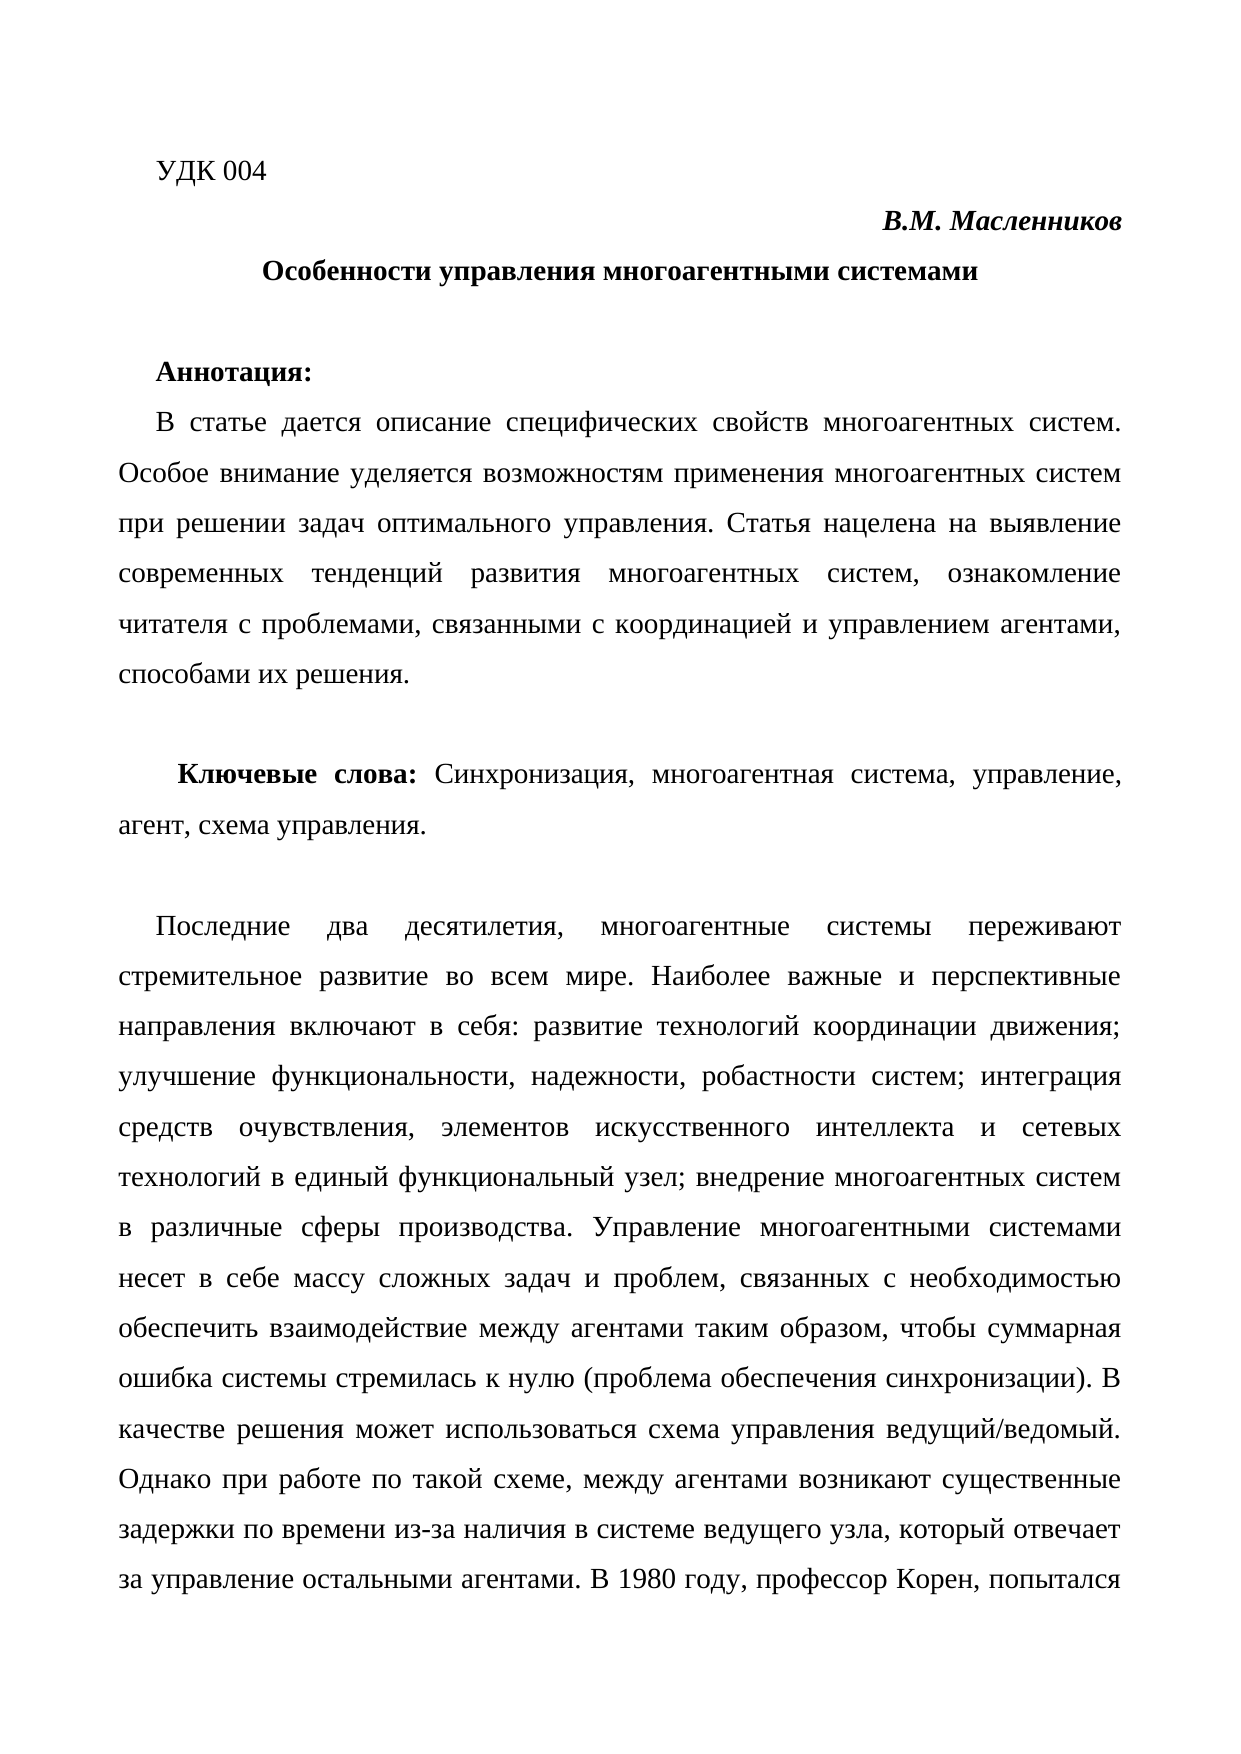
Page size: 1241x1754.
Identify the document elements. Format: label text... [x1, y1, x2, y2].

text Аннотация: [155, 354, 1122, 388]
text Ключевые слова: Синхронизация, многоагентная система, управление, агент, схема управления. [118, 757, 1122, 841]
text Особенности управления многоагентными системами [118, 253, 1122, 287]
text В статье дается описание специфических свойств многоагентных систем. Особое внимание уделяется возможностям применения многоагентных систем при решении задач оптимального управления. Статья нацелена на выявление современных тенденций развития многоагентных систем, ознакомление читателя с проблемами, связанными с координацией и управлением агентами, способами их решения. [118, 404, 1122, 689]
text УДК 004 [118, 153, 1122, 186]
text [118, 908, 1122, 1595]
subtitle В.М. Масленников [118, 203, 1122, 237]
